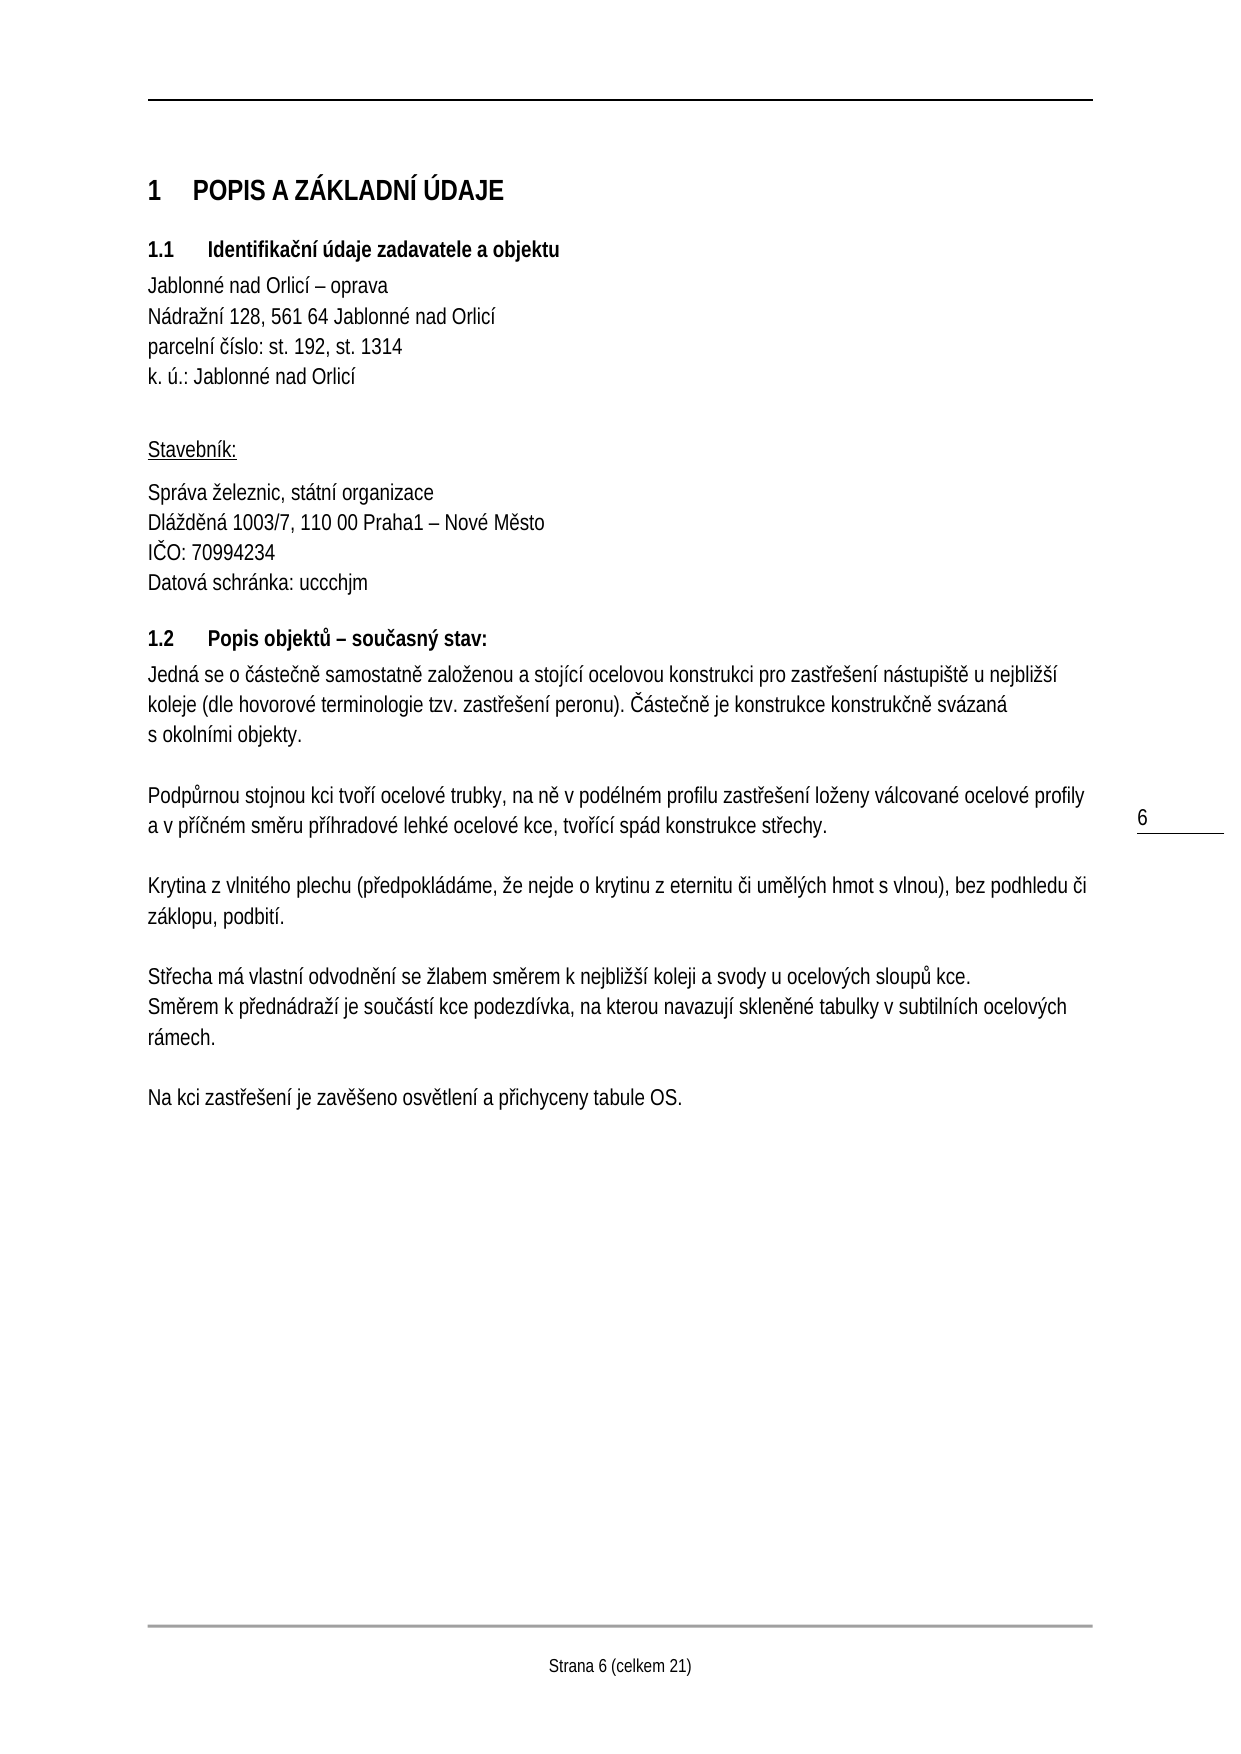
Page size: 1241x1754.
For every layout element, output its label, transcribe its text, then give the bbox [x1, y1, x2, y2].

text Krytina z vlnitého plechu (předpokládáme, že nejde o krytinu z eternitu či umělých hmot s vlnou), bez podhledu či záklopu, podbití. [148, 872, 1093, 929]
text Dlážděná 1003/7, 110 00 Praha1 – Nové Město [148, 509, 1093, 535]
text Na kci zastřešení je zavěšeno osvětlení a přichyceny tabule OS. [148, 1084, 1093, 1110]
text Datová schránka: uccchjm [148, 569, 1093, 596]
subtitle Popis a základní údaje [148, 173, 1093, 206]
subtitle Stavebník: [148, 436, 1093, 462]
text Správa železnic, státní organizace [148, 479, 1093, 505]
text parcelní číslo: st. 192, st. 1314 [148, 333, 1093, 359]
text k. ú.: Jablonné nad Orlicí [148, 363, 1093, 389]
text Podpůrnou stojnou kci tvoří ocelové trubky, na ně v podélném profilu zastřešení loženy válcované ocelové profily a v příčném směru příhradové lehké ocelové kce, tvořící spád konstrukce střechy. [148, 782, 1093, 838]
text Směrem k přednádraží je součástí kce podezdívka, na kterou navazují skleněné tabulky v subtilních ocelových rámech. [148, 993, 1093, 1050]
subtitle Identifikační údaje zadavatele a objektu [148, 236, 1093, 262]
text Střecha má vlastní odvodnění se žlabem směrem k nejbližší koleji a svody u ocelových sloupů kce. [148, 963, 1093, 989]
subtitle Popis objektů – současný stav: [148, 624, 1093, 651]
text Nádražní 128, 561 64 Jablonné nad Orlicí [148, 303, 1093, 329]
text IČO: 70994234 [148, 539, 1093, 566]
text Jedná se o částečně samostatně založenou a stojící ocelovou konstrukci pro zastřešení nástupiště u nejbližší koleje (dle hovorové terminologie tzv. zastřešení peronu). Částečně je konstrukce konstrukčně svázaná s okolními objekty. [148, 661, 1093, 748]
text Jablonné nad Orlicí – oprava [148, 272, 1093, 299]
